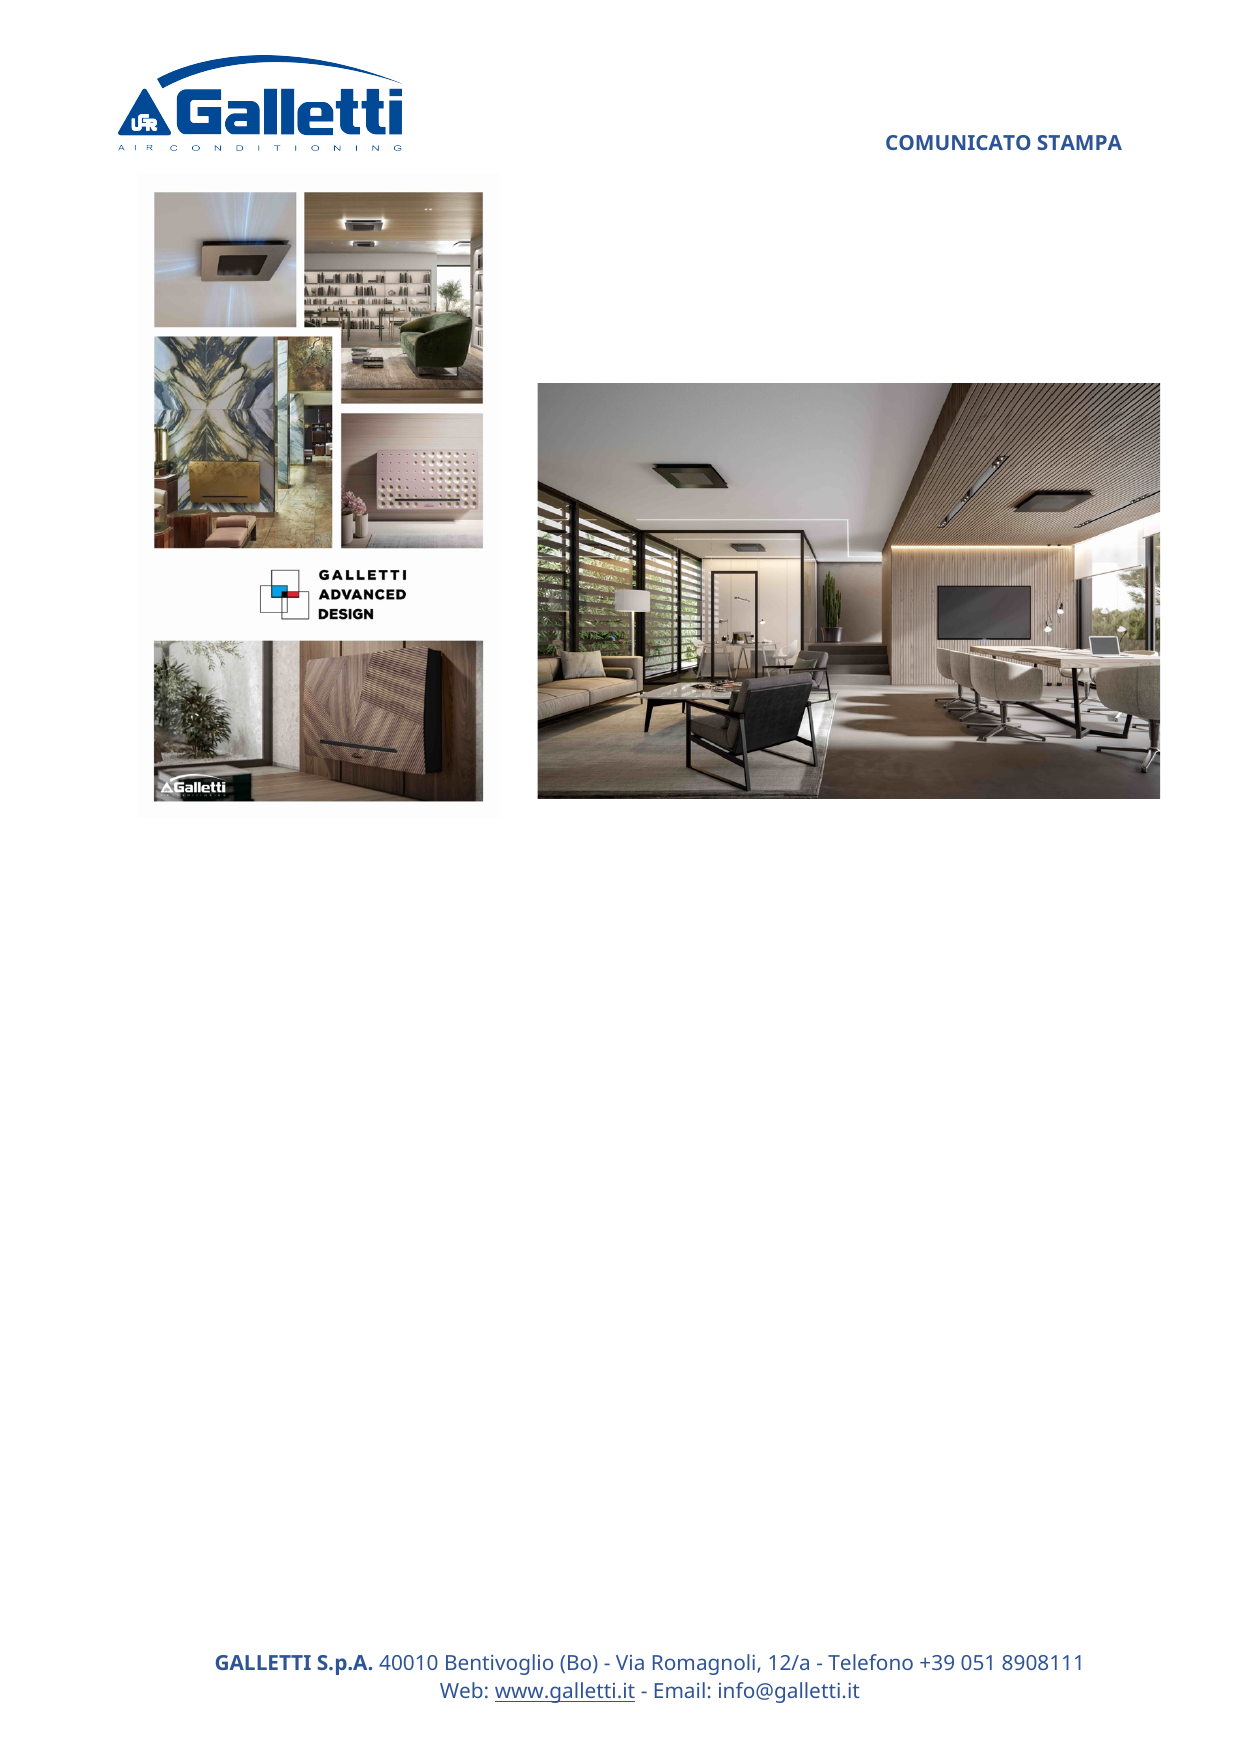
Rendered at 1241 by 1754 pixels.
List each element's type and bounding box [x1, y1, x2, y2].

picture [137, 173, 500, 818]
picture [537, 383, 1160, 799]
picture [118, 55, 402, 151]
